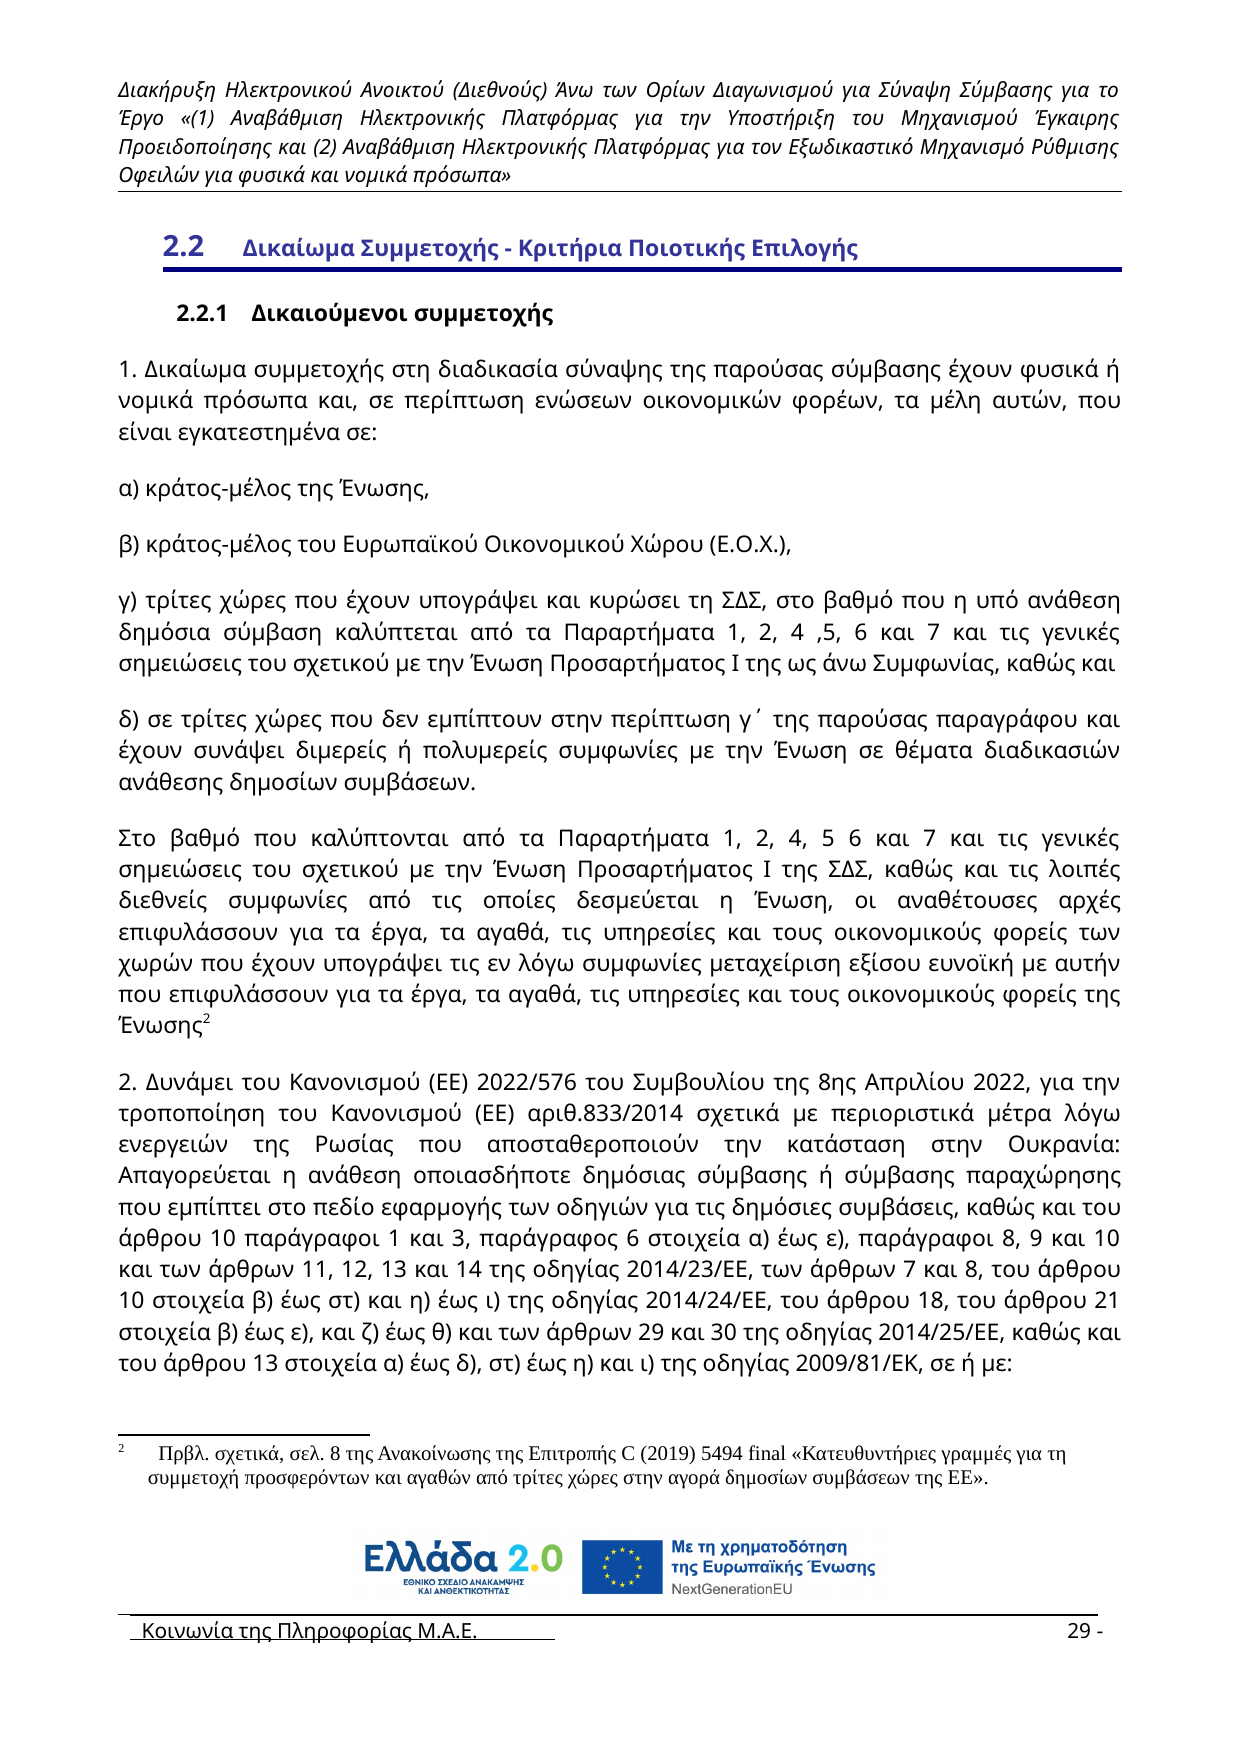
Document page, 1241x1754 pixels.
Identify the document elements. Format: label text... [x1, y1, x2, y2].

text Στο βαθμό που καλύπτονται από τα Παραρτήματα 1, 2, 4, 5 6 και 7 και τις γενικές σημειώσεις του σχετικού με την Ένωση Προσαρτήματος I της ΣΔΣ, καθώς και τις λοιπές διεθνείς συμφωνίες από τις οποίες δεσμεύεται η Ένωση, οι αναθέτουσες αρχές επιφυλάσσουν για τα έργα, τα αγαθά, τις υπηρεσίες και τους οικονομικούς φορείς των χωρών που έχουν υπογράψει τις εν λόγω συμφωνίες μεταχείριση εξίσου ευνοϊκή με αυτήν που επιφυλάσσουν για τα έργα, τα αγαθά, τις υπηρεσίες και τους οικονομικούς φορείς της Ένωσης [118, 822, 1122, 1040]
subtitle Δικαιούμενοι συμμετοχής [176, 297, 1122, 328]
text α) κράτος-μέλος της Ένωσης, [118, 472, 1122, 503]
picture [346, 1520, 895, 1614]
subtitle Δικαίωμα Συμμετοχής - Κριτήρια Ποιοτικής Επιλογής [162, 225, 1122, 272]
text γ) τρίτες χώρες που έχουν υπογράψει και κυρώσει τη ΣΔΣ, στο βαθμό που η υπό ανάθεση δημόσια σύμβαση καλύπτεται από τα Παραρτήματα 1, 2, 4 ,5, 6 και 7 και τις γενικές σημειώσεις του σχετικού με την Ένωση Προσαρτήματος I της ως άνω Συμφωνίας, καθώς και [118, 584, 1122, 678]
text β) κράτος-μέλος του Ευρωπαϊκού Οικονομικού Χώρου (Ε.Ο.Χ.), [118, 528, 1122, 559]
text 1. Δικαίωμα συμμετοχής στη διαδικασία σύναψης της παρούσας σύμβασης έχουν φυσικά ή νομικά πρόσωπα και, σε περίπτωση ενώσεων οικονομικών φορέων, τα μέλη αυτών, που είναι εγκατεστημένα σε: [118, 353, 1122, 447]
text δ) σε τρίτες χώρες που δεν εμπίπτουν στην περίπτωση γ΄ της παρούσας παραγράφου και έχουν συνάψει διμερείς ή πολυμερείς συμφωνίες με την Ένωση σε θέματα διαδικασιών ανάθεσης δημοσίων συμβάσεων. [118, 703, 1122, 797]
text 2. Δυνάμει του Κανονισμού (ΕΕ) 2022/576 του Συμβουλίου της 8ης Απριλίου 2022, για την τροποποίηση του Κανονισμού (ΕΕ) αριθ.833/2014 σχετικά με περιοριστικά μέτρα λόγω ενεργειών της Ρωσίας που αποσταθεροποιούν την κατάσταση στην Ουκρανία: Απαγορεύεται η ανάθεση οποιασδήποτε δημόσιας σύμβασης ή σύμβασης παραχώρησης που εμπίπτει στο πεδίο εφαρμογής των οδηγιών για τις δημόσιες συμβάσεις, καθώς και του άρθρου 10 παράγραφοι 1 και 3, παράγραφος 6 στοιχεία α) έως ε), παράγραφοι 8, 9 και 10 και των άρθρων 11, 12, 13 και 14 της οδηγίας 2014/23/ΕΕ, των άρθρων 7 και 8, του άρθρου 10 στοιχεία β) έως στ) και η) έως ι) της οδηγίας 2014/24/ΕΕ, του άρθρου 18, του άρθρου 21 στοιχεία β) έως ε), και ζ) έως θ) και των άρθρων 29 και 30 της οδηγίας 2014/25/ΕΕ, καθώς και του άρθρου 13 στοιχεία α) έως δ), στ) έως η) και ι) της οδηγίας 2009/81/ΕΚ, σε ή με: [118, 1065, 1122, 1378]
